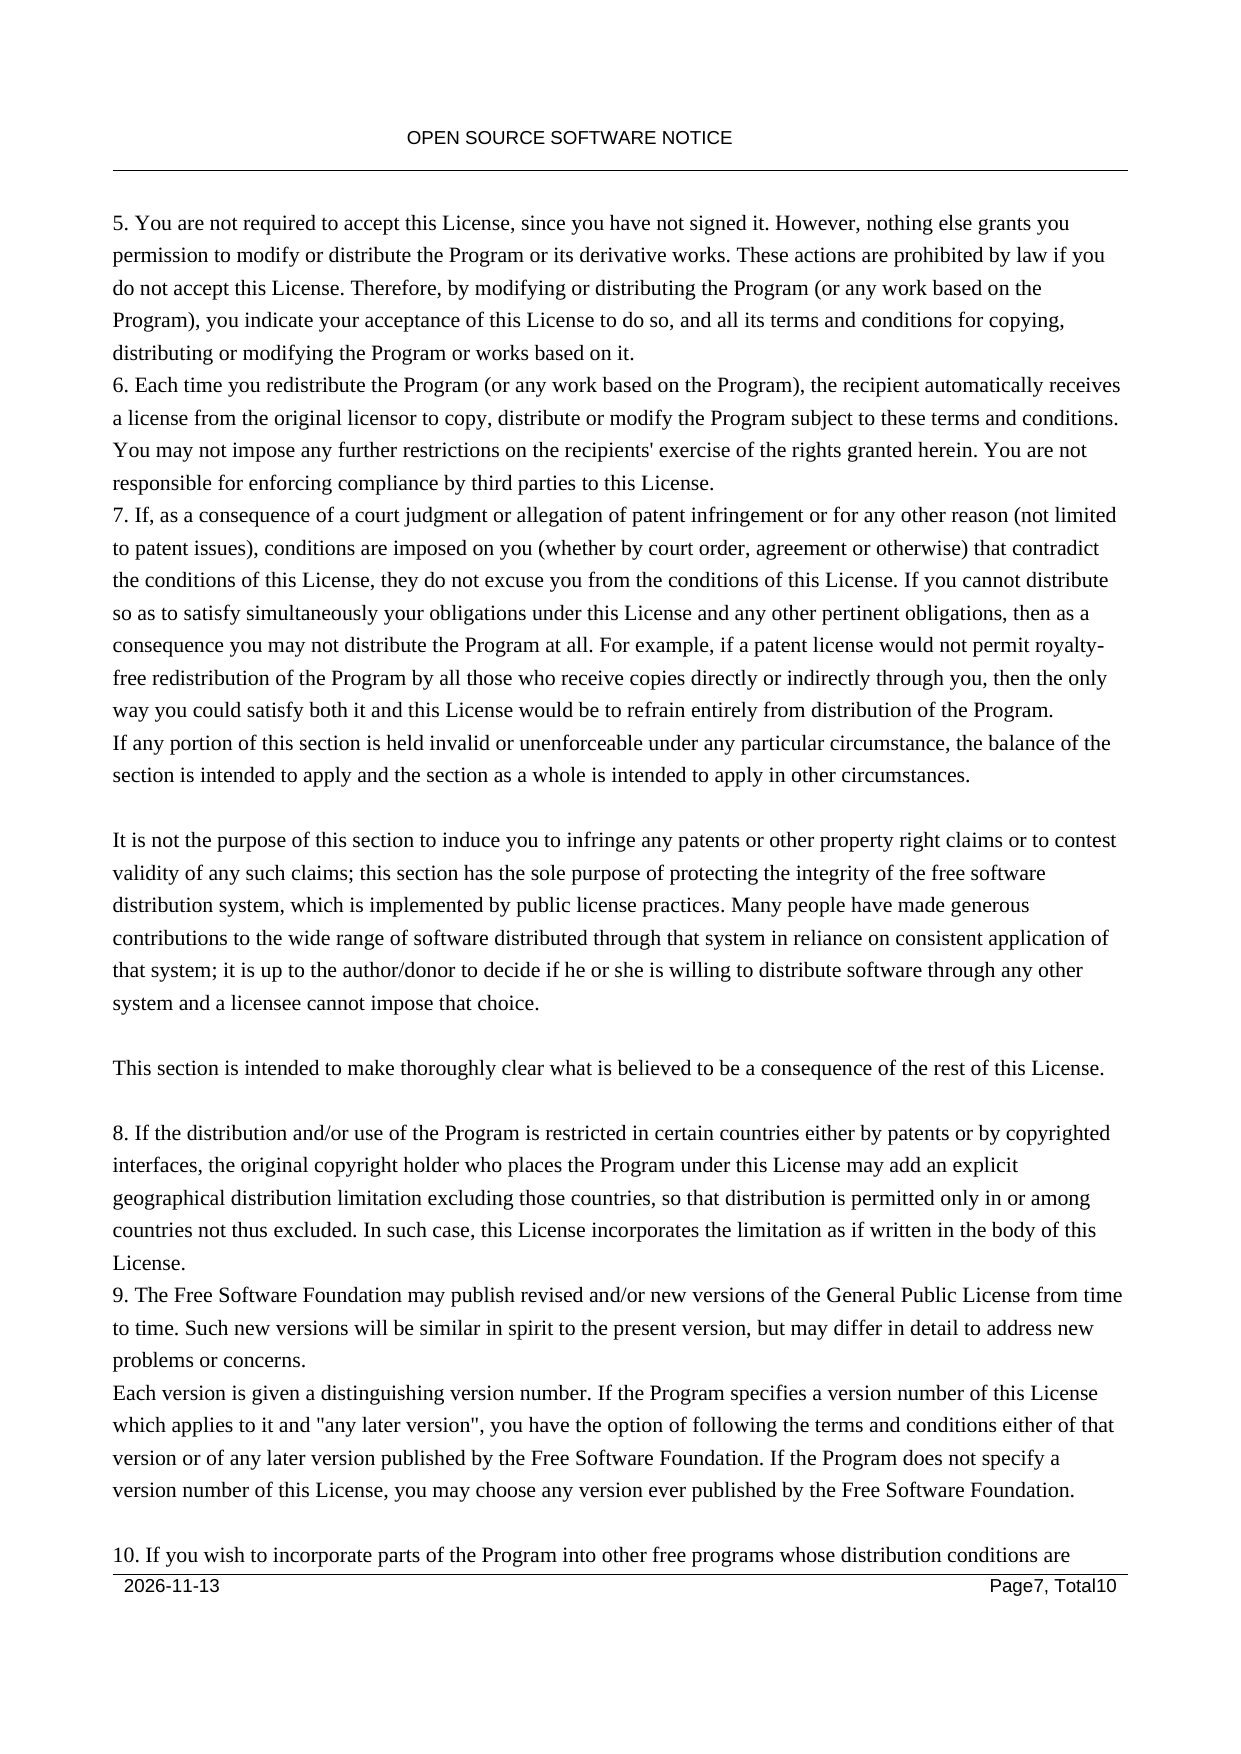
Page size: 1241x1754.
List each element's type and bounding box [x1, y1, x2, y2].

text [112, 206, 1128, 1571]
